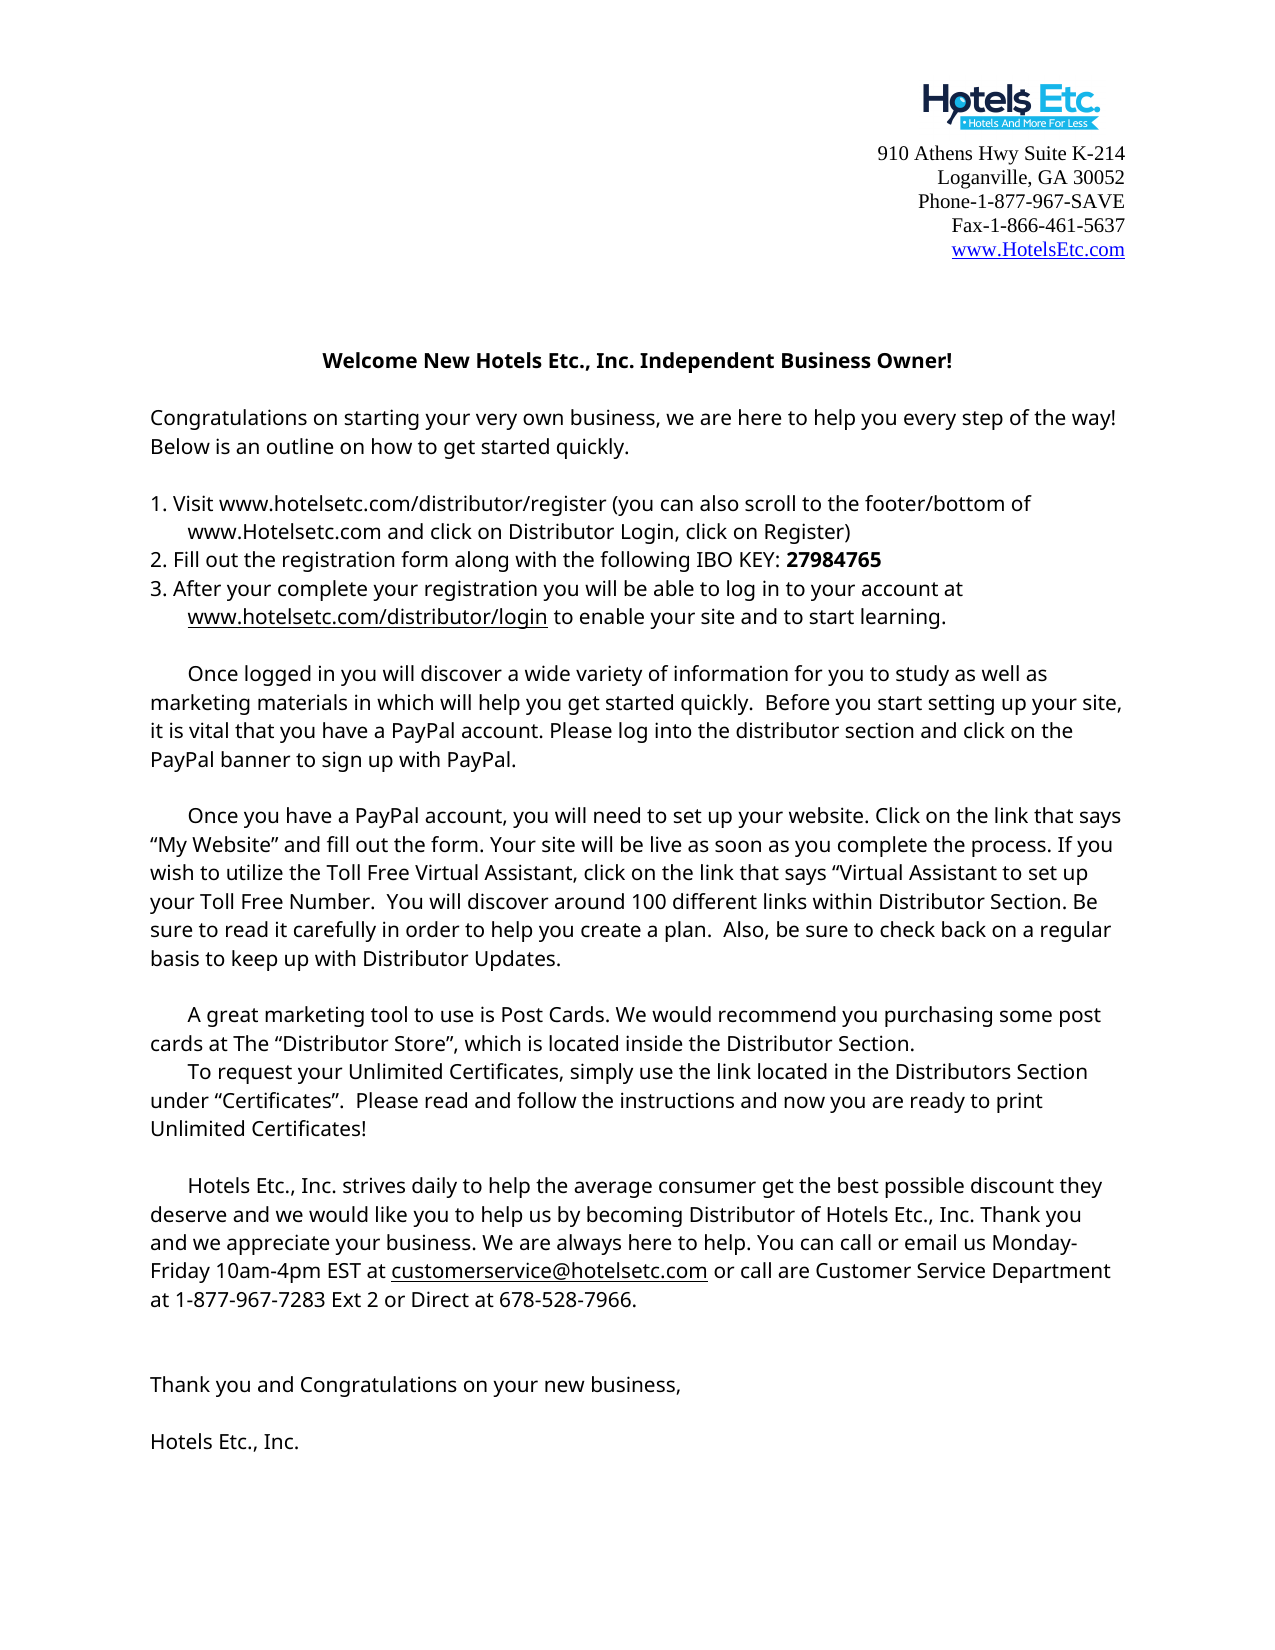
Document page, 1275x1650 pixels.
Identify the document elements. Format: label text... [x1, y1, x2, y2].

text Congratulations on starting your very own business, we are here to help you every step of the way! Below is an outline on how to get started quickly. [150, 403, 1125, 460]
text Once logged in you will discover a wide variety of information for you to study as well as marketing materials in which will help you get started quickly. Before you start setting up your site, it is vital that you have a PayPal account. Please log into the distributor section and click on the PayPal banner to sign up with PayPal. [150, 659, 1125, 773]
text 2. Fill out the registration form along with the following IBO KEY: 27984765 [150, 546, 1125, 574]
picture [918, 75, 1107, 141]
text Hotels Etc., Inc. [150, 1427, 1125, 1456]
text A great marketing tool to use is Post Cards. We would recommend you purchasing some post cards at The “Distributor Store”, which is located inside the Distributor Section. [150, 1001, 1125, 1057]
text 1. Visit www.hotelsetc.com/distributor/register (you can also scroll to the footer/bottom of www.Hotelsetc.com and click on Distributor Login, click on Register) [150, 489, 1125, 546]
text Thank you and Congratulations on your new business, [150, 1370, 1125, 1399]
text 3. After your complete your registration you will be able to log in to your account at www.hotelsetc.com/distributor/login to enable your site and to start learning. [150, 574, 1125, 631]
text Hotels Etc., Inc. strives daily to help the average consumer get the best possible discount they deserve and we would like you to help us by becoming Distributor of Hotels Etc., Inc. Thank you and we appreciate your business. We are always here to help. You can call or email us Monday-Friday 10am-4pm EST at customerservice@hotelsetc.com or call are Customer Service Department at 1-877-967-7283 Ext 2 or Direct at 678-528-7966. [150, 1171, 1125, 1313]
text Once you have a PayPal account, you will need to set up your website. Click on the link that says “My Website” and fill out the form. Your site will be live as soon as you complete the process. If you wish to utilize the Toll Free Virtual Assistant, click on the link that says “Virtual Assistant to set up your Toll Free Number. You will discover around 100 different links within Distributor Section. Be sure to read it carefully in order to help you create a plan. Also, be sure to check back on a regular basis to keep up with Distributor Updates. [150, 802, 1125, 972]
text Welcome New Hotels Etc., Inc. Independent Business Owner! [150, 347, 1125, 375]
text To request your Unlimited Certificates, simply use the link located in the Distributors Section under “Certificates”. Please read and follow the instructions and now you are ready to print Unlimited Certificates! [150, 1057, 1125, 1143]
